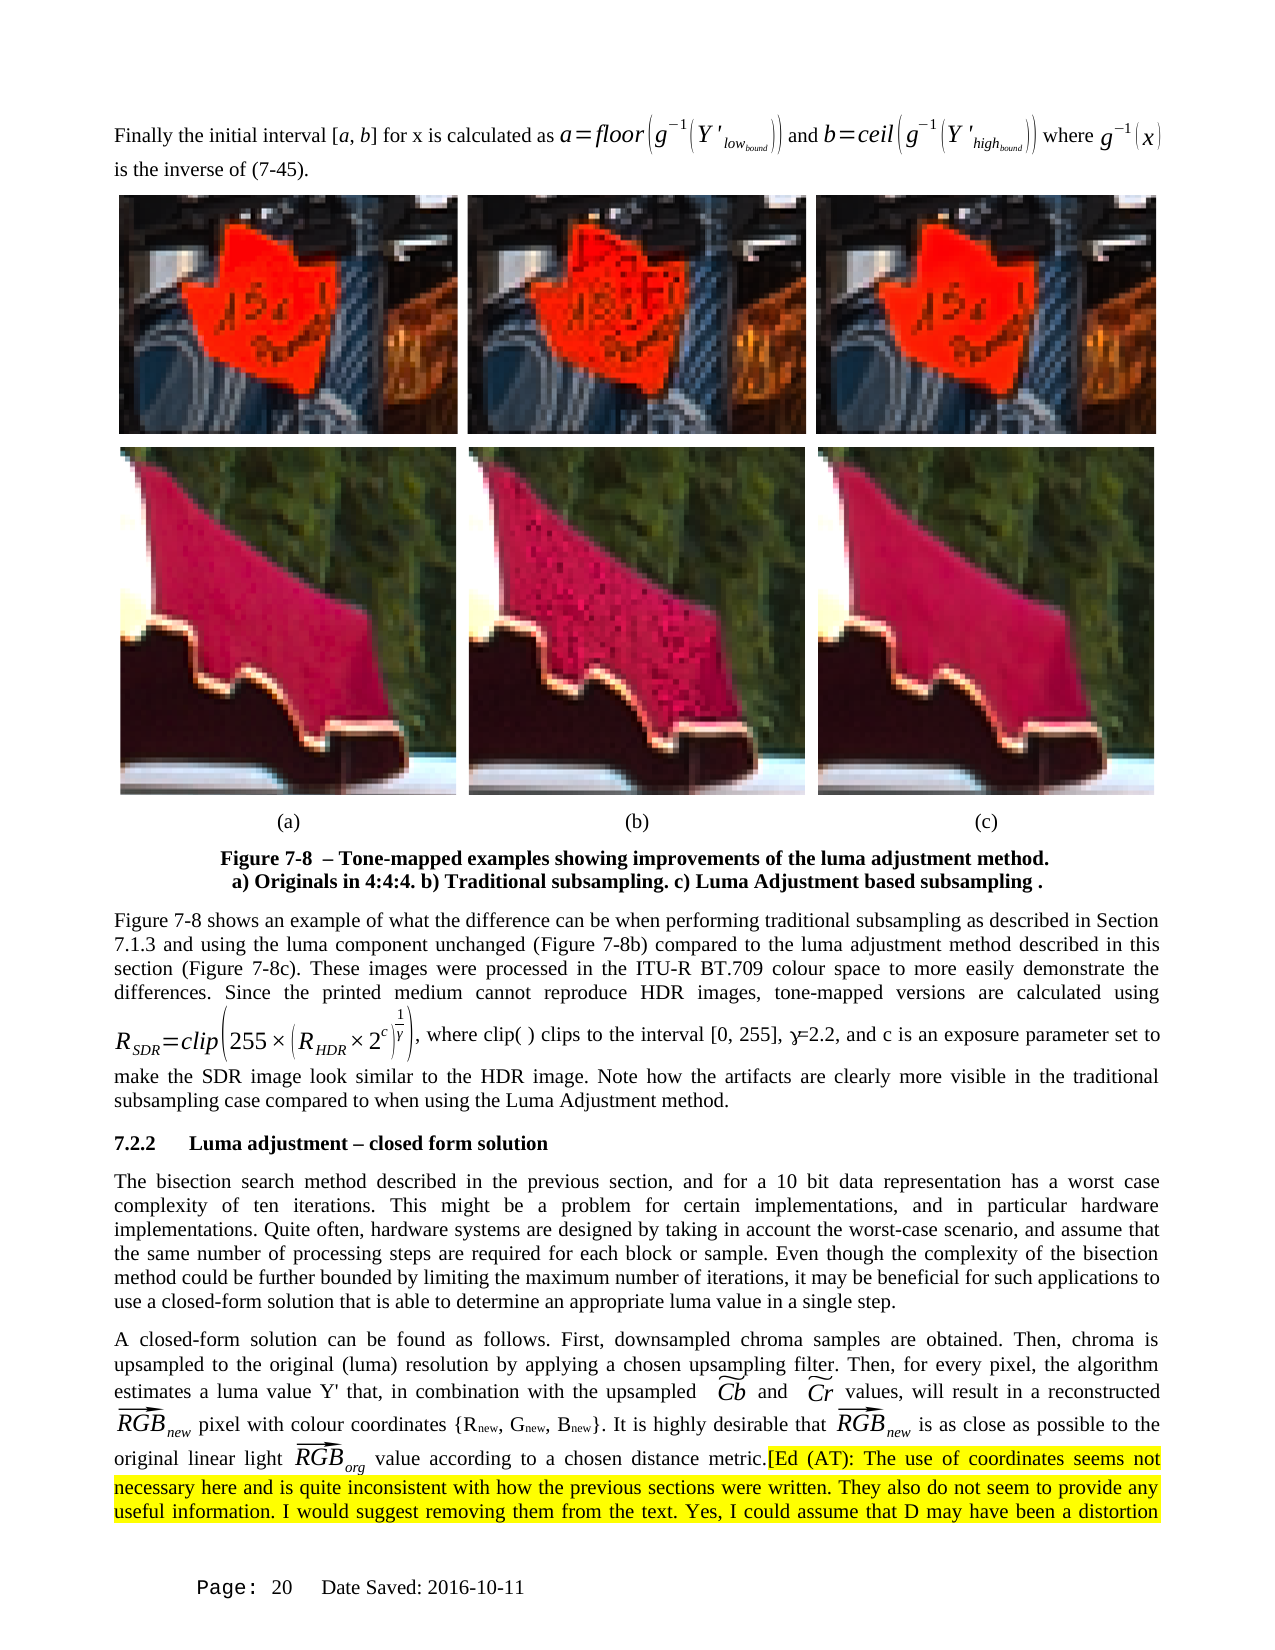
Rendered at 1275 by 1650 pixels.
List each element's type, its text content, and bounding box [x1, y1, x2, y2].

picture [468, 447, 805, 795]
table_header [811, 181, 1161, 433]
picture [467, 195, 807, 434]
text The bisection search method described in the previous section, and for a 10 bit data representation has a worst case complexity of ten iterations. This might be a problem for certain implementations, and in particular hardware implementations. Quite often, hardware systems are designed by taking in account the worst-case scenario, and assume that the same number of processing steps are required for each block or sample. Even though the complexity of the bisection method could be further bounded by limiting the maximum number of iterations, it may be beneficial for such applications to use a closed-form solution that is able to determine an appropriate luma value in a single step. [114, 1169, 1161, 1313]
table_cell [114, 433, 463, 795]
table_header [114, 181, 463, 433]
table_cell [463, 433, 811, 795]
table_cell [811, 433, 1161, 795]
table_header [463, 181, 811, 433]
table_cell (b) [463, 795, 811, 833]
subtitle Luma adjustment – closed form solution [114, 1131, 1161, 1155]
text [114, 1327, 1161, 1475]
picture [818, 447, 1155, 795]
picture [816, 195, 1157, 434]
picture [119, 195, 458, 434]
table_cell (a) [114, 795, 463, 833]
picture [120, 447, 457, 795]
table_cell (c) [811, 795, 1161, 833]
